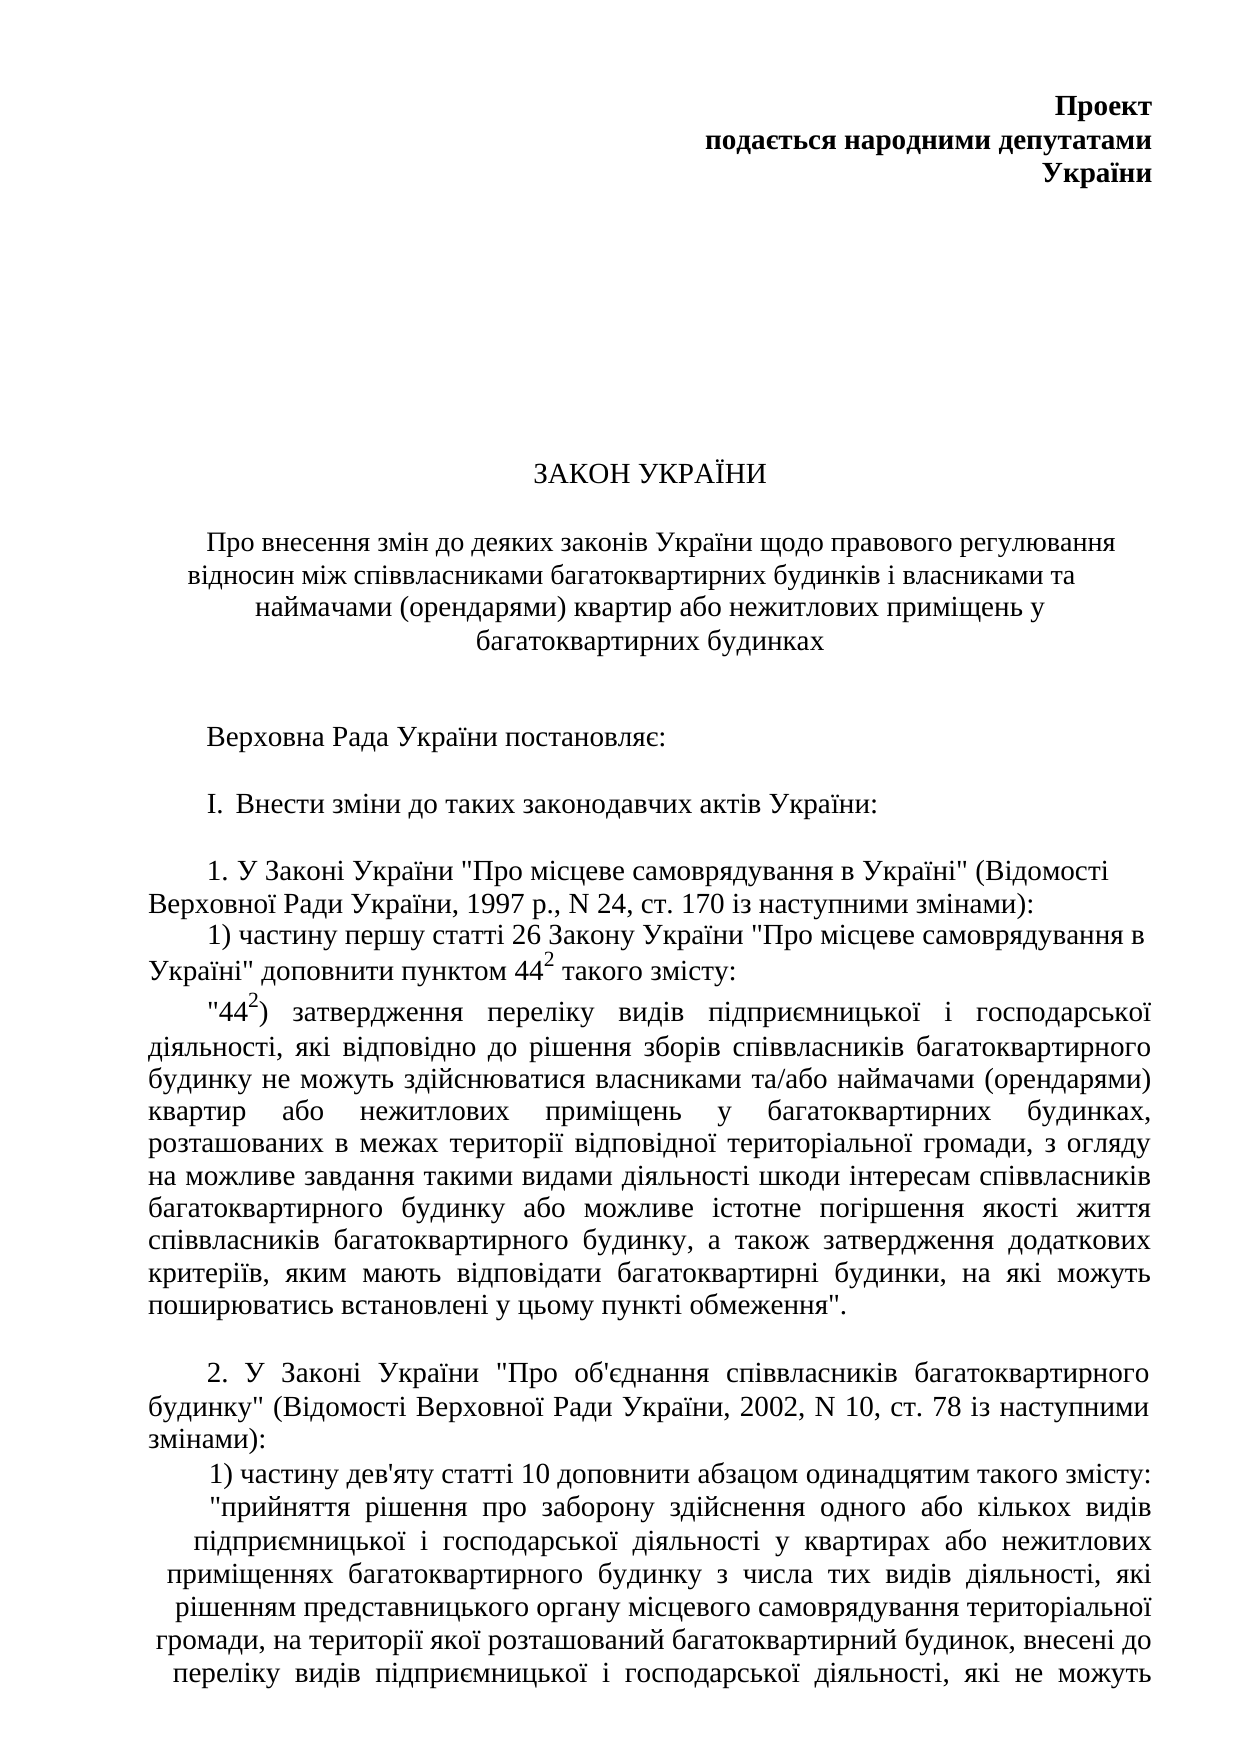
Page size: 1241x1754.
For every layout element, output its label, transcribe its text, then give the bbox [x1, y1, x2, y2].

text наймачами (орендарями) квартир або нежитлових приміщень у [148, 591, 1152, 623]
text Верховна Рада України постановляє: [206, 719, 1152, 752]
text Про внесення змін до деяких законів України щодо правового регулювання відносин між співвласниками багатоквартирних будинків і власниками та [187, 525, 1150, 590]
text багатоквартирних будинках [148, 623, 1152, 657]
text 1) частину дев'яту статті 10 доповнити абзацом одинадцятим такого змісту: "прийняття рішення про заборону здійснення одного або кількох видів підприємницької і господарської діяльності у квартирах або нежитлових приміщеннях багатоквартирного будинку з числа тих видів діяльності, які рішенням представницького органу місцевого самоврядування територіальної громади, на території якої розташований багатоквартирний будинок, внесені до переліку видів підприємницької і господарської діяльності, які не можуть [148, 1457, 1152, 1689]
text 1) частину першу статті 26 Закону України "Про місцеве самоврядування в Україні" доповнити пунктом 442 такого змісту: [148, 921, 1152, 989]
list У Законі України "Про об'єднання співвласників багатоквартирного будинку" (Відомості Верховної Ради України, 2002, N 10, ст. 78 із наступними змінами): [148, 1357, 1150, 1455]
text ЗАКОН УКРАЇНИ [148, 456, 1152, 490]
list У Законі України "Про місцеве самоврядування в Україні" (Відомості Верховної Ради України, 1997 р., N 24, ст. 170 із наступними змінами): [148, 854, 1150, 919]
text України [148, 156, 1152, 189]
list Внести зміни до таких законодавчих актів України: [207, 786, 1152, 819]
text "442) затвердження переліку видів підприємницької і господарської діяльності, які відповідно до рішення зборів співвласників багатоквартирного будинку не можуть здійснюватися власниками та/або наймачами (орендарями) квартир або нежитлових приміщень у багатоквартирних будинках, розташованих в межах території відповідної територіальної громади, з огляду на можливе завдання такими видами діяльності шкоди інтересам співвласників багатоквартирного будинку або можливе істотне погіршення якості життя співвласників багатоквартирного будинку, а також затвердження додаткових критеріїв, яким мають відповідати багатоквартирні будинки, на які можуть поширюватись встановлені у цьому пункті обмеження". [148, 989, 1152, 1321]
text Проект [148, 88, 1152, 122]
text подається народними депутатами [148, 122, 1152, 156]
